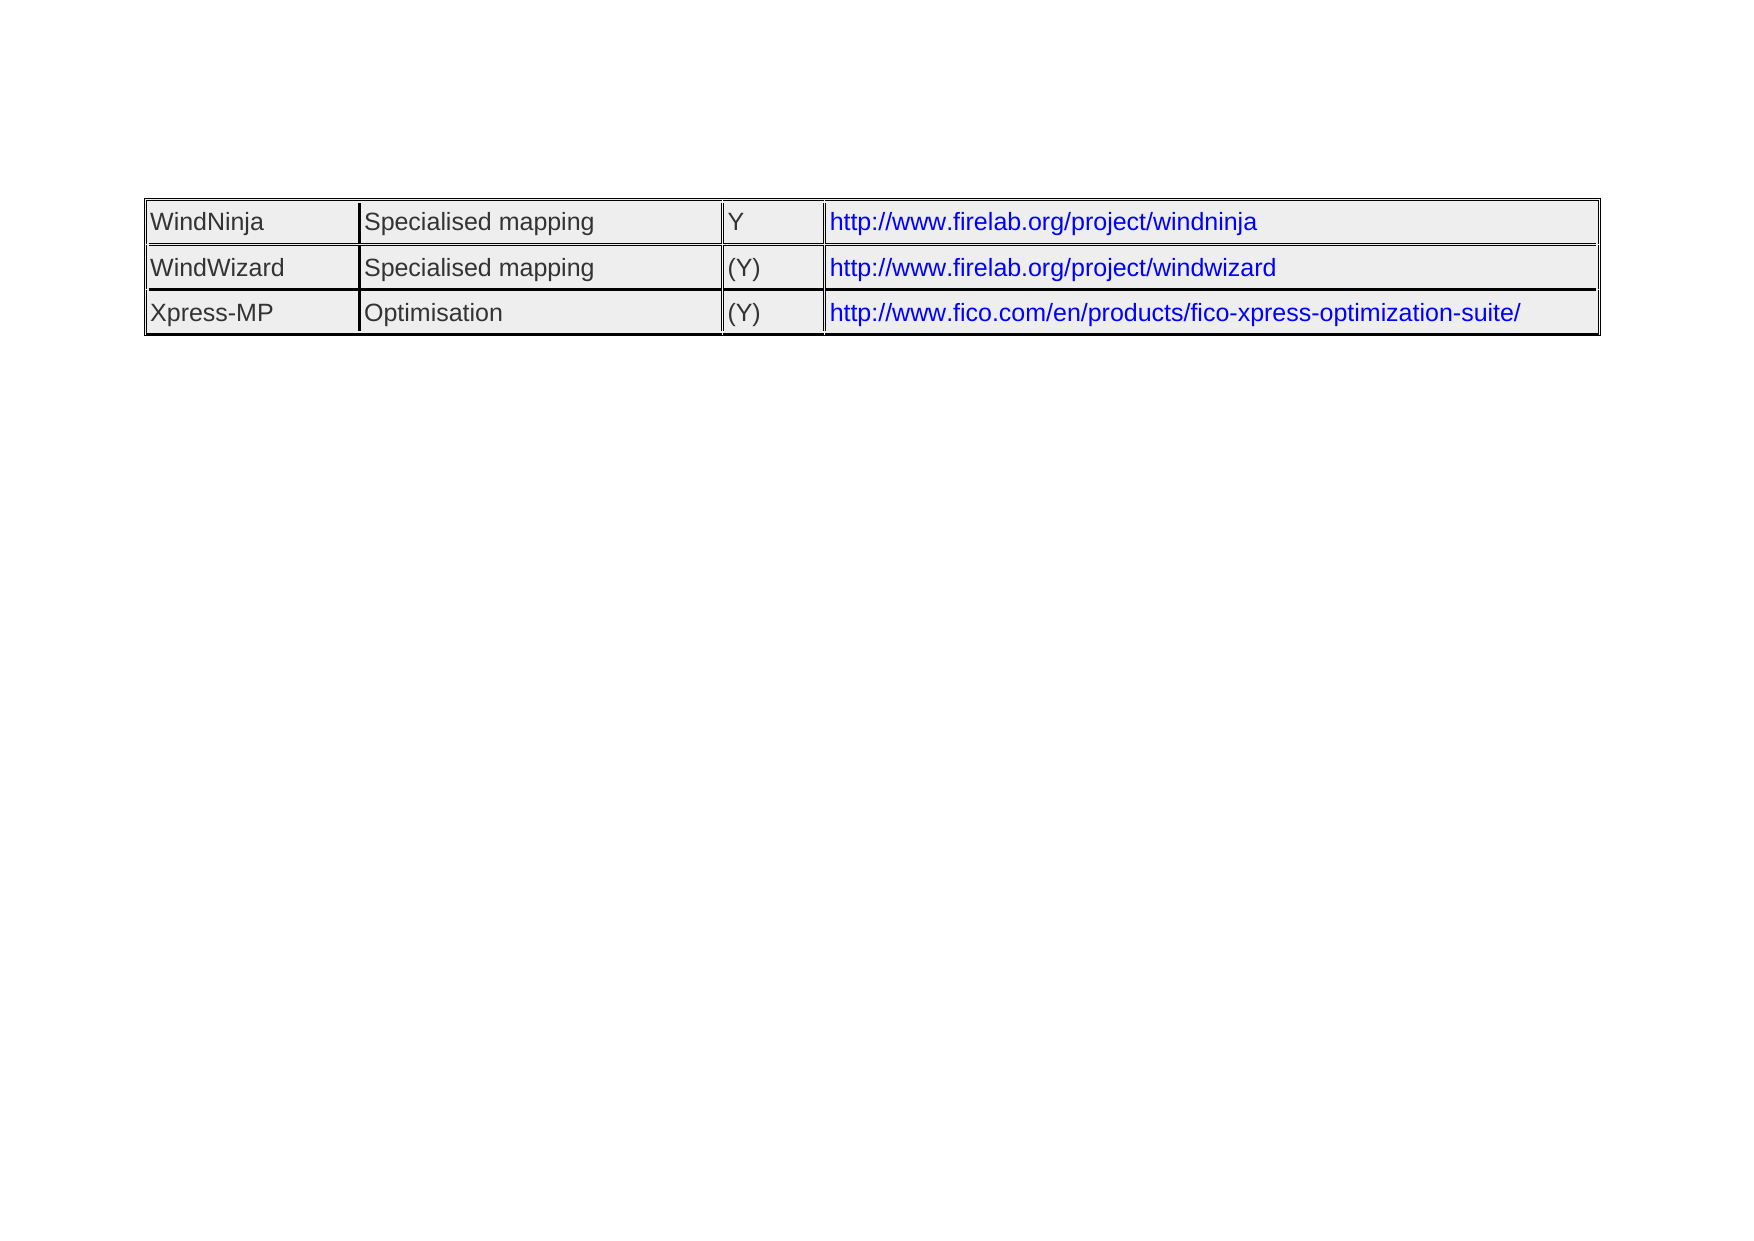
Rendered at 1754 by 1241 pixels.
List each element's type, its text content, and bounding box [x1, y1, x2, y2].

table_cell Y [723, 201, 825, 243]
table_cell Specialised mapping [361, 246, 721, 288]
table_cell (Y) [724, 246, 823, 288]
table_cell Specialised mapping [359, 201, 722, 243]
table_cell http://www.fico.com/en/products/fico-xpress-optimization-suite/ [825, 288, 1599, 333]
table_cell http://www.firelab.org/project/windwizard [825, 243, 1599, 288]
table_cell WindNinja [147, 201, 359, 243]
table_cell (Y) [723, 291, 825, 333]
table_cell Xpress-MP [145, 288, 359, 333]
table_cell Optimisation [359, 291, 722, 333]
table_cell WindWizard [145, 243, 359, 288]
table_cell http://www.firelab.org/project/windninja [825, 201, 1598, 243]
